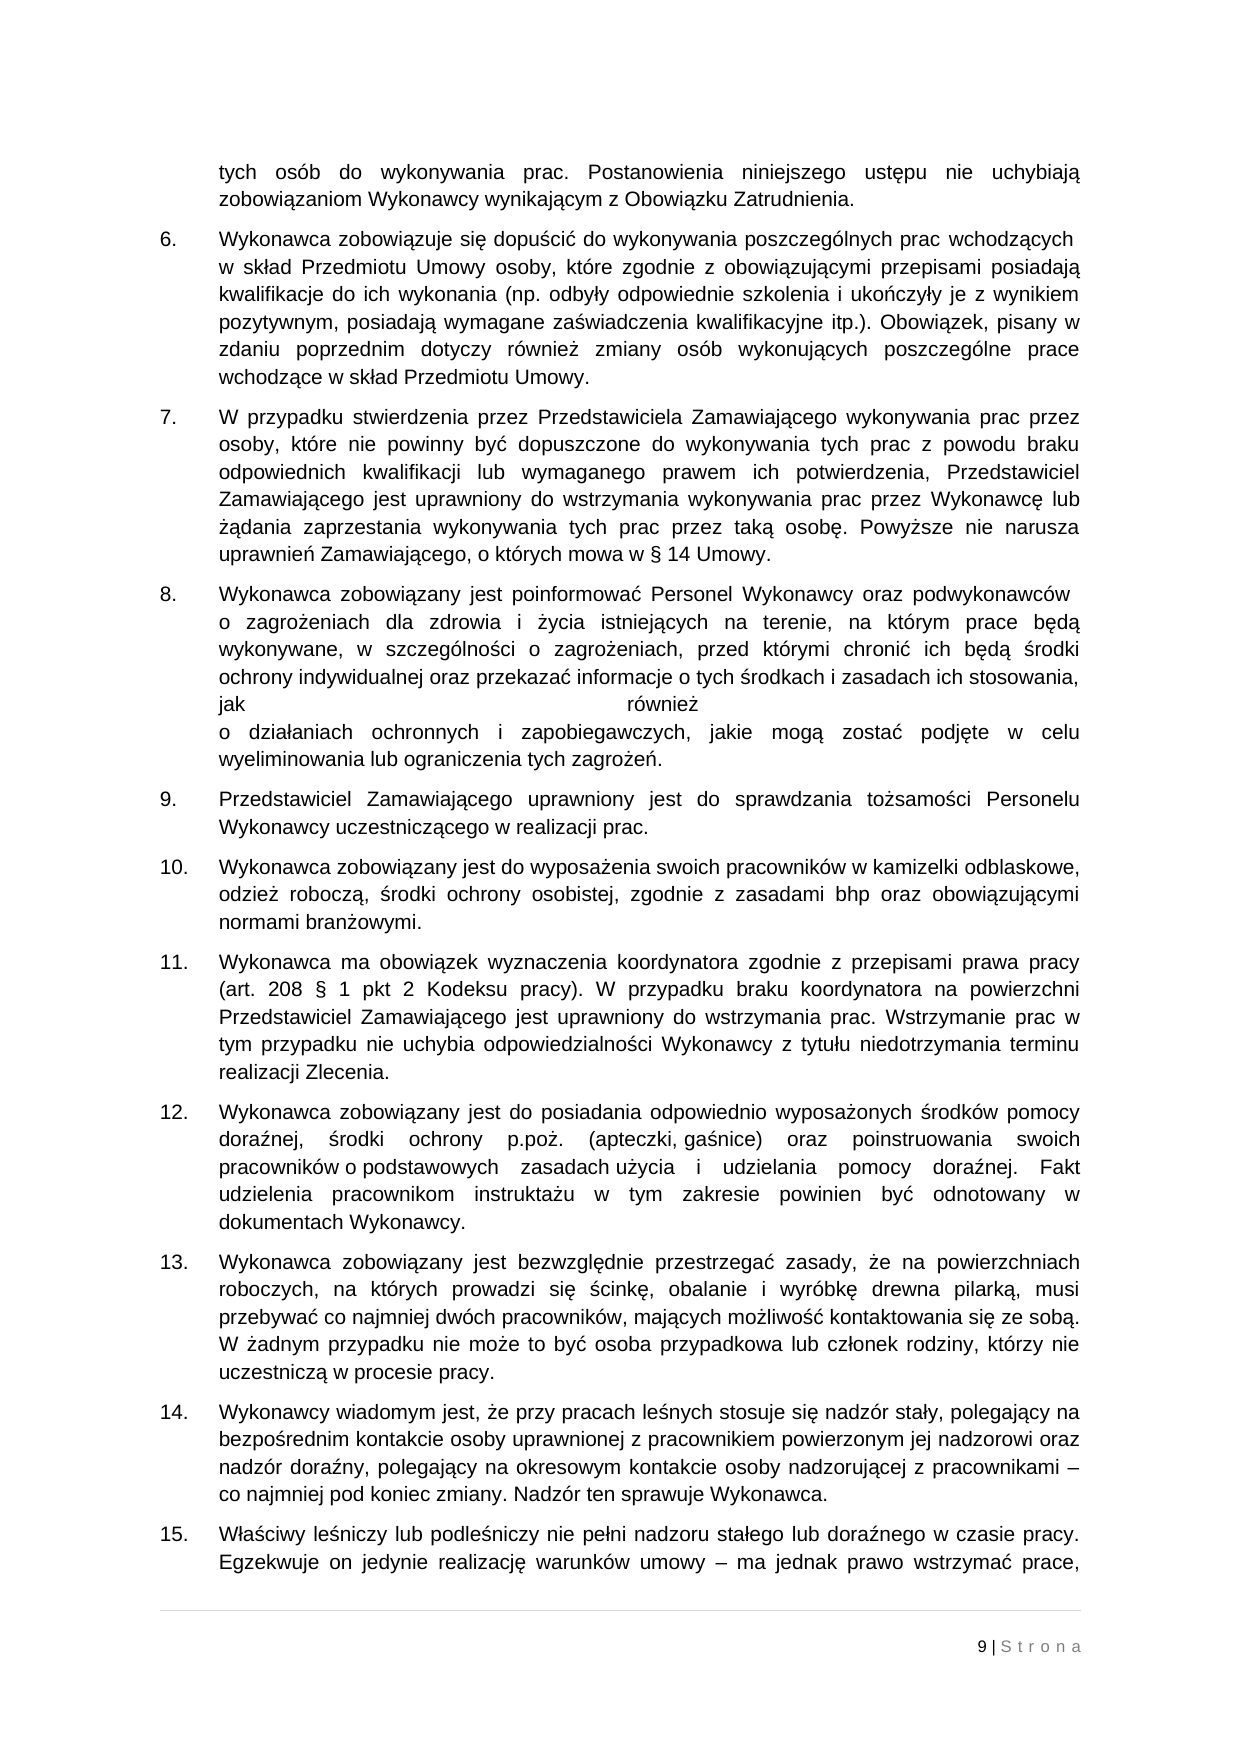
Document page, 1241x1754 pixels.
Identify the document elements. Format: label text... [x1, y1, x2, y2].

list W przypadku stwierdzenia przez Przedstawiciela Zamawiającego wykonywania prac przez osoby, które nie powinny być dopuszczone do wykonywania tych prac z powodu braku odpowiednich kwalifikacji lub wymaganego prawem ich potwierdzenia, Przedstawiciel Zamawiającego jest uprawniony do wstrzymania wykonywania prac przez Wykonawcę lub żądania zaprzestania wykonywania tych prac przez taką osobę. Powyższe nie narusza uprawnień Zamawiającego, o których mowa w § 14 Umowy. [159, 404, 1081, 566]
list Wykonawca ma obowiązek wyznaczenia koordynatora zgodnie z przepisami prawa pracy (art. 208 § 1 pkt 2 Kodeksu pracy). W przypadku braku koordynatora na powierzchni Przedstawiciel Zamawiającego jest uprawniony do wstrzymania prac. Wstrzymanie prac w tym przypadku nie uchybia odpowiedzialności Wykonawcy z tytułu niedotrzymania terminu realizacji Zlecenia. [159, 949, 1081, 1083]
list Przedstawiciel Zamawiającego uprawniony jest do sprawdzania tożsamości Personelu Wykonawcy uczestniczącego w realizacji prac. [159, 787, 1081, 838]
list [159, 159, 1081, 211]
list Wykonawca zobowiązuje się dopuścić do wykonywania poszczególnych prac wchodzących w skład Przedmiotu Umowy osoby, które zgodnie z obowiązującymi przepisami posiadają kwalifikacje do ich wykonania (np. odbyły odpowiednie szkolenia i ukończyły je z wynikiem pozytywnym, posiadają wymagane zaświadczenia kwalifikacyjne itp.). Obowiązek, pisany w zdaniu poprzednim dotyczy również zmiany osób wykonujących poszczególne prace wchodzące w skład Przedmiotu Umowy. [159, 227, 1081, 388]
list Wykonawca zobowiązany jest poinformować Personel Wykonawcy oraz podwykonawców o zagrożeniach dla zdrowia i życia istniejących na terenie, na którym prace będą wykonywane, w szczególności o zagrożeniach, przed którymi chronić ich będą środki ochrony indywidualnej oraz przekazać informacje o tych środkach i zasadach ich stosowania, jak również o działaniach ochronnych i zapobiegawczych, jakie mogą zostać podjęte w celu wyeliminowania lub ograniczenia tych zagrożeń. [159, 582, 1081, 771]
list Wykonawca zobowiązany jest do wyposażenia swoich pracowników w kamizelki odblaskowe, odzież roboczą, środki ochrony osobistej, zgodnie z zasadami bhp oraz obowiązującymi normami branżowymi. [159, 854, 1081, 933]
list Wykonawcy wiadomym jest, że przy pracach leśnych stosuje się nadzór stały, polegający na bezpośrednim kontakcie osoby uprawnionej z pracownikiem powierzonym jej nadzorowi oraz nadzór doraźny, polegający na okresowym kontakcie osoby nadzorującej z pracownikami – co najmniej pod koniec zmiany. Nadzór ten sprawuje Wykonawca. [159, 1399, 1081, 1506]
list Wykonawca zobowiązany jest bezwzględnie przestrzegać zasady, że na powierzchniach roboczych, na których prowadzi się ścinkę, obalanie i wyróbkę drewna pilarką, musi przebywać co najmniej dwóch pracowników, mających możliwość kontaktowania się ze sobą. W żadnym przypadku nie może to być osoba przypadkowa lub członek rodziny, którzy nie uczestniczą w procesie pracy. [159, 1249, 1081, 1383]
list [159, 1522, 1081, 1573]
list Wykonawca zobowiązany jest do posiadania odpowiednio wyposażonych środków pomocy doraźnej, środki ochrony p.poż. (apteczki, gaśnice) oraz poinstruowania swoich pracowników o podstawowych zasadach użycia i udzielania pomocy doraźnej. Fakt udzielenia pracownikom instruktażu w tym zakresie powinien być odnotowany w dokumentach Wykonawcy. [159, 1099, 1081, 1233]
